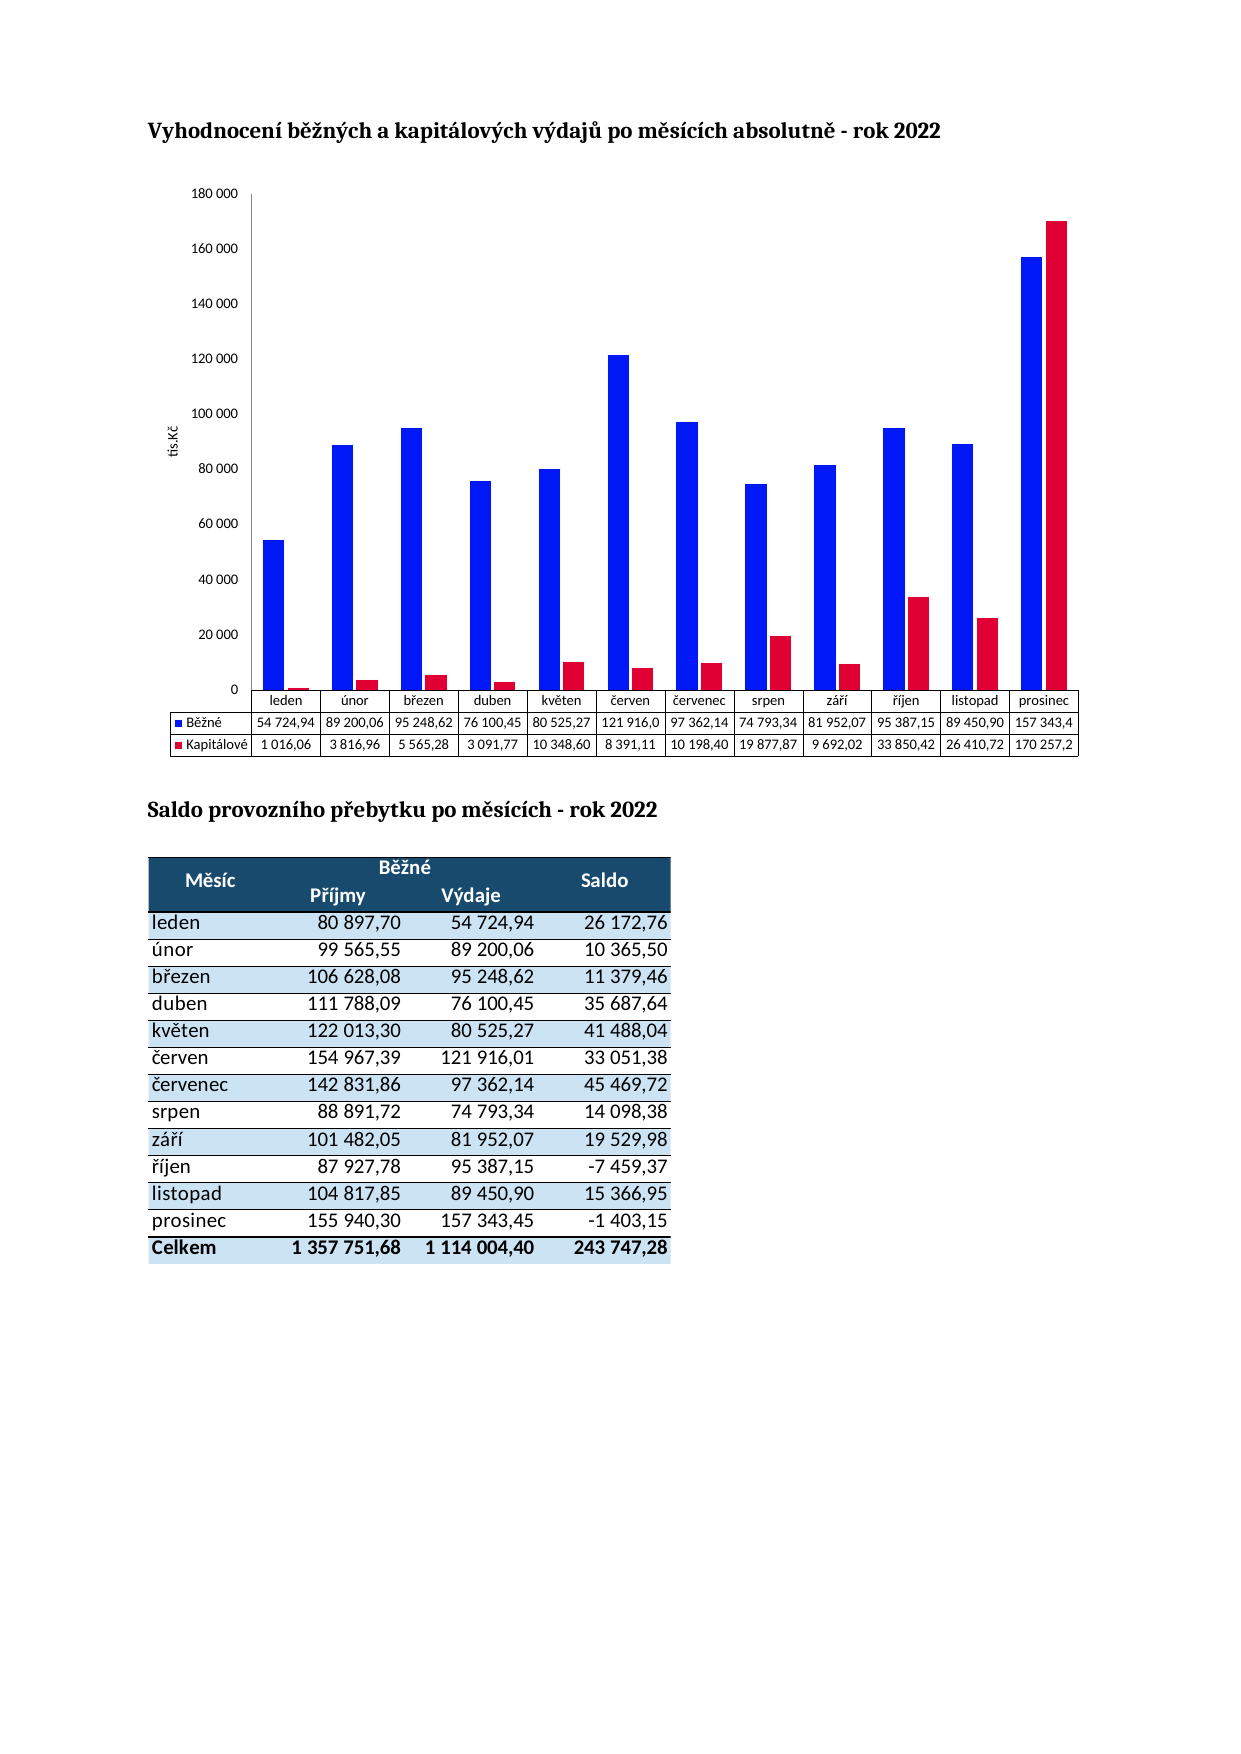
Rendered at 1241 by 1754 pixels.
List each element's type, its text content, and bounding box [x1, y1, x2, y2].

text Vyhodnocení běžných a kapitálových výdajů po měsících absolutně - rok 2022 [148, 118, 1093, 144]
text Saldo provozního přebytku po měsících - rok 2022 [148, 797, 1093, 823]
